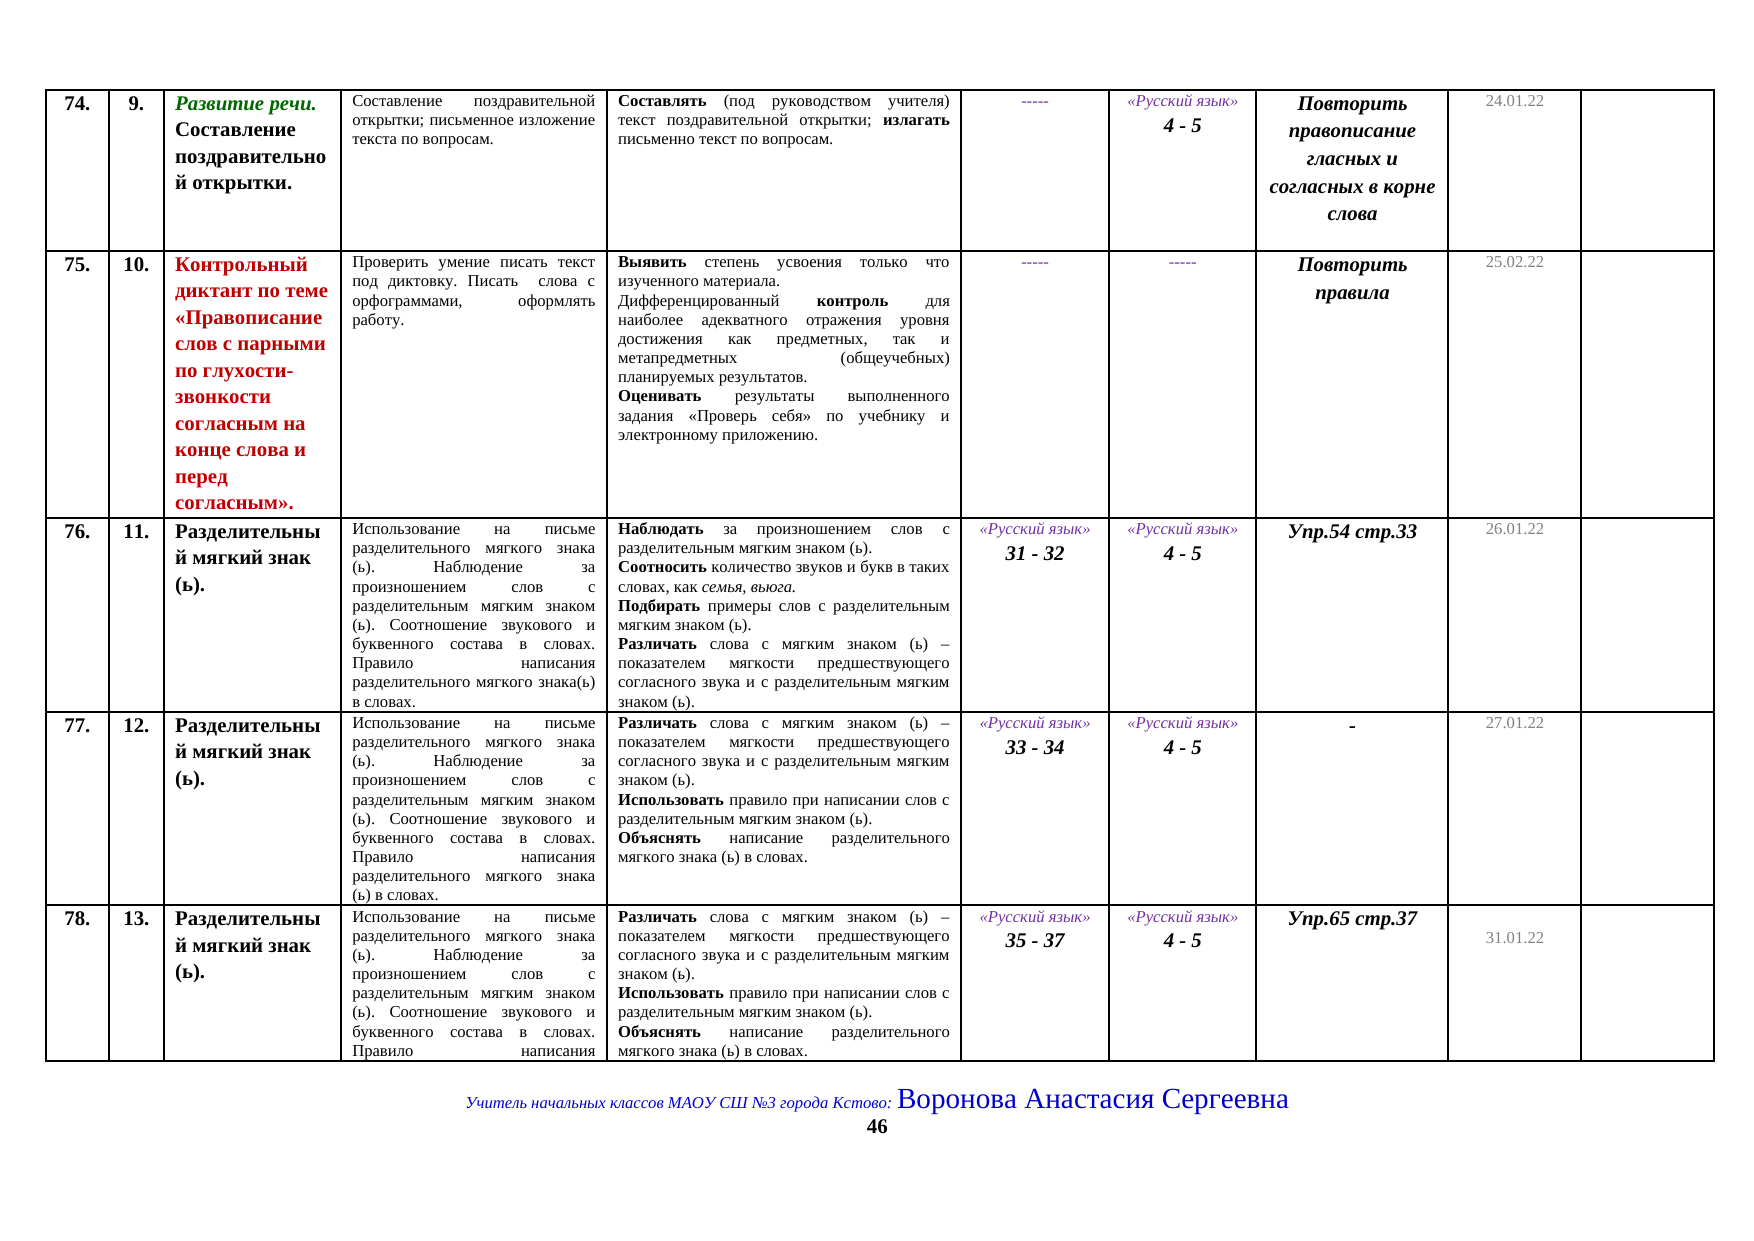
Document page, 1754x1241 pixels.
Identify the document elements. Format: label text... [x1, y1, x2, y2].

table_cell ----- [1110, 252, 1255, 517]
table_cell 78. [47, 906, 108, 1060]
table_cell ----- [962, 91, 1108, 250]
table_cell Повторить правила [1257, 252, 1447, 517]
table_cell 75. [47, 252, 108, 517]
table_cell Разделительный мягкий знак (ь). [165, 713, 340, 904]
table_cell - [1257, 713, 1447, 904]
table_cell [1110, 91, 1255, 250]
table_cell Составление поздравительной открытки; письменное изложение текста по вопросам. [342, 91, 606, 250]
table_cell [1582, 91, 1713, 250]
table_cell 27.01.22 [1449, 713, 1580, 904]
table_cell [1582, 252, 1713, 517]
table_cell ----- [962, 252, 1108, 517]
table_cell «Русский язык» 4 - 5 [1110, 713, 1255, 904]
table_cell 11. [110, 519, 163, 711]
table_cell Разделительный мягкий знак (ь). [165, 519, 340, 711]
table_cell «Русский язык» 33 - 34 [962, 713, 1108, 904]
table_cell Упр.54 стр.33 [1257, 519, 1447, 711]
table_cell 13. [110, 906, 163, 1060]
table_cell 31.01.22 [1449, 906, 1580, 1060]
table_cell 9. [110, 91, 163, 250]
table_cell 77. [47, 713, 108, 904]
table_cell Проверить умение писать текст под диктовку. Писать слова с орфограммами, оформлять работу. [342, 252, 606, 517]
table_cell [1582, 519, 1713, 711]
table_cell Наблюдать за произношением слов с разделительным мягким знаком (ь). Соотносить количество звуков и букв в таких словах, как семья, вьюга. Подбирать примеры слов с разделительным мягким знаком (ь). Различать слова с мягким знаком (ь) – показателем мягкости предшествующего согласного звука и с разделительным мягким знаком (ь). [608, 519, 960, 711]
table_cell Выявить степень усвоения только что изученного материала. Дифференцированный контроль для наиболее адекватного отражения уровня достижения как предметных, так и метапредметных (общеучебных) планируемых результатов. Оценивать результаты выполненного задания «Проверь себя» по учебнику и электронному приложению. [608, 252, 960, 517]
table_cell Упр.65 стр.37 [1257, 906, 1447, 1060]
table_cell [342, 906, 606, 1060]
table_cell «Русский язык» 31 - 32 [962, 519, 1108, 711]
table_cell 10. [110, 252, 163, 517]
table_cell Развитие речи. Составление поздравительной открытки. [165, 91, 340, 250]
table_cell 24.01.22 [1449, 91, 1580, 250]
table_cell 26.01.22 [1449, 519, 1580, 711]
table_cell 76. [47, 519, 108, 711]
table_cell Повторить правописание гласных и согласных в корне слова [1257, 91, 1447, 250]
table_cell Составлять (под руководством учителя) текст поздравительной открытки; излагать письменно текст по вопросам. [608, 91, 960, 250]
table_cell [608, 906, 960, 1060]
table_cell [1582, 906, 1713, 1060]
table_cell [165, 906, 340, 1060]
table_cell 25.02.22 [1449, 252, 1580, 517]
table_cell [1582, 713, 1713, 904]
table_cell 12. [110, 713, 163, 904]
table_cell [962, 906, 1108, 1060]
table_cell «Русский язык» 4 - 5 [1110, 519, 1255, 711]
table_cell Контрольный диктант по теме «Правописание слов с парными по глухости-звонкости согласным на конце слова и перед согласным». [165, 252, 340, 517]
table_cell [1110, 906, 1255, 1060]
table_cell 74. [47, 91, 108, 250]
